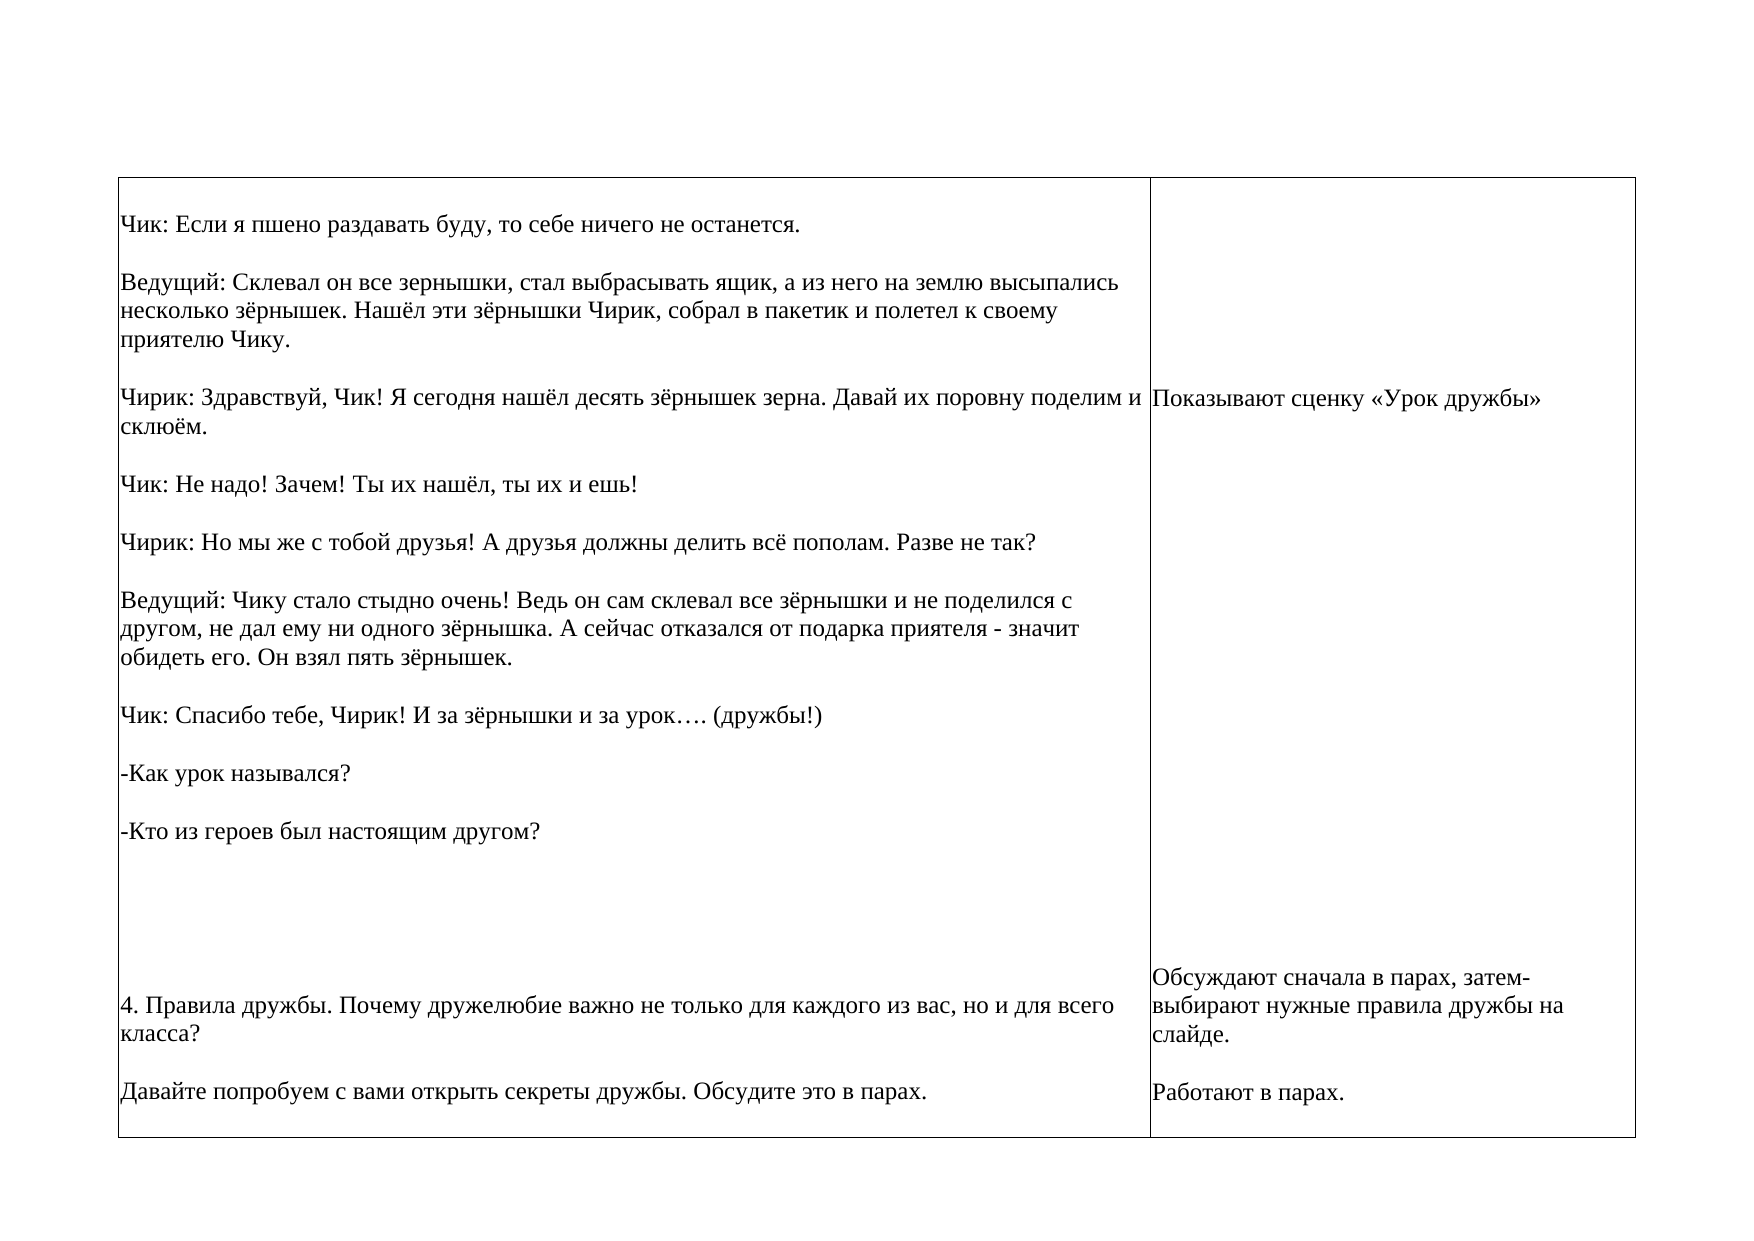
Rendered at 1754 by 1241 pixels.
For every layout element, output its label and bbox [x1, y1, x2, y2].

table_cell [1151, 178, 1635, 1137]
table_cell [119, 178, 1150, 1137]
